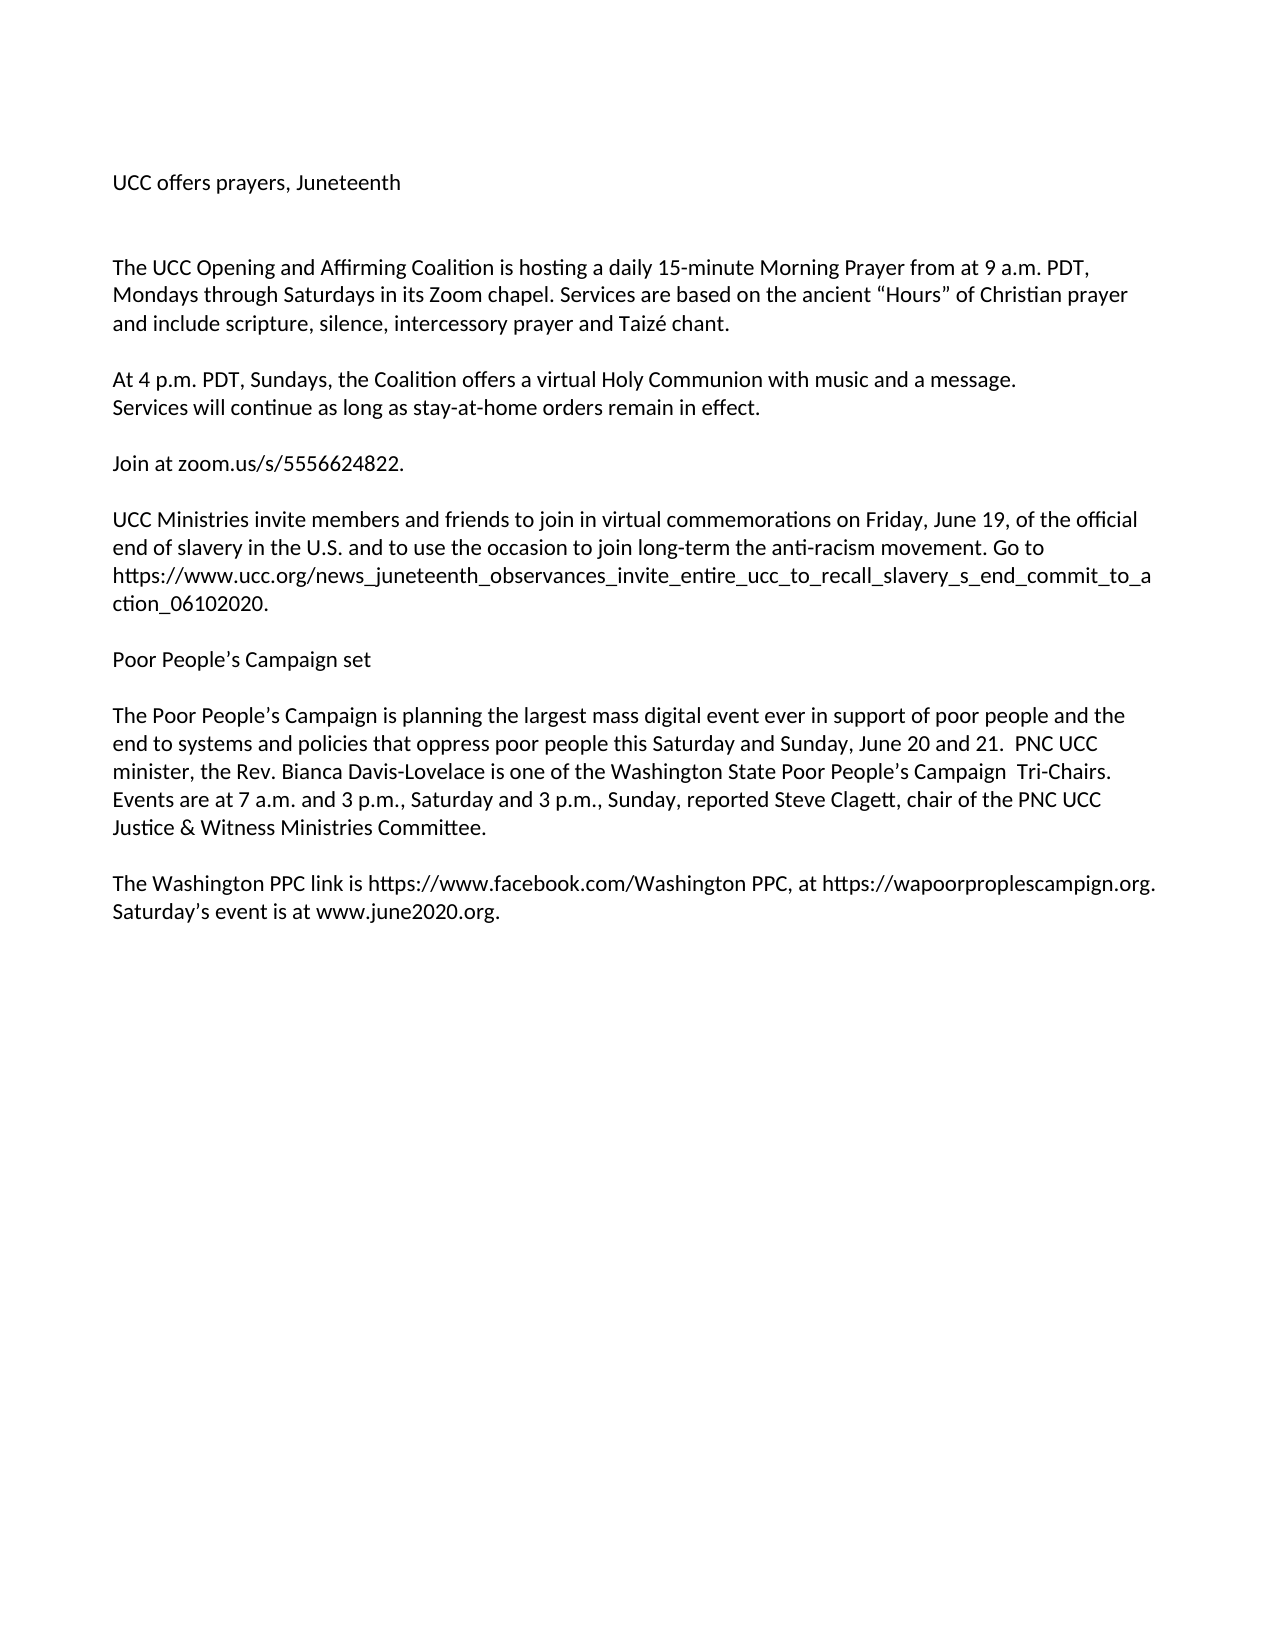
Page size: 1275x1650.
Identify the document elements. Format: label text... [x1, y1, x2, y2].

text The UCC Opening and Affirming Coalition is hosting a daily 15-minute Morning Prayer from at 9 a.m. PDT, Mondays through Saturdays in its Zoom chapel. Services are based on the ancient “Hours” of Christian prayer and include scripture, silence, intercessory prayer and Taizé chant. [112, 253, 1162, 337]
text Poor People’s Campaign set [112, 645, 1162, 673]
text UCC Ministries invite members and friends to join in virtual commemorations on Friday, June 19, of the official end of slavery in the U.S. and to use the occasion to join long-term the anti-racism movement. Go to https://www.ucc.org/news_juneteenth_observances_invite_entire_ucc_to_recall_slavery_s_end_commit_to_action_06102020. [112, 505, 1162, 645]
text UCC offers prayers, Juneteenth [112, 168, 1162, 197]
text Join at zoom.us/s/5556624822. [112, 449, 1162, 477]
text The Poor People’s Campaign is planning the largest mass digital event ever in support of poor people and the end to systems and policies that oppress poor people this Saturday and Sunday, June 20 and 21. PNC UCC minister, the Rev. Bianca Davis-Lovelace is one of the Washington State Poor People’s Campaign Tri-Chairs. Events are at 7 a.m. and 3 p.m., Saturday and 3 p.m., Sunday, reported Steve Clagett, chair of the PNC UCC Justice & Witness Ministries Committee. [112, 701, 1162, 841]
text The Washington PPC link is https://www.facebook.com/Washington PPC, at https://wapoorproplescampign.org. Saturday’s event is at www.june2020.org. [112, 869, 1162, 925]
text Services will continue as long as stay-at-home orders remain in effect. [112, 393, 1162, 421]
text At 4 p.m. PDT, Sundays, the Coalition offers a virtual Holy Communion with music and a message. [112, 365, 1162, 393]
